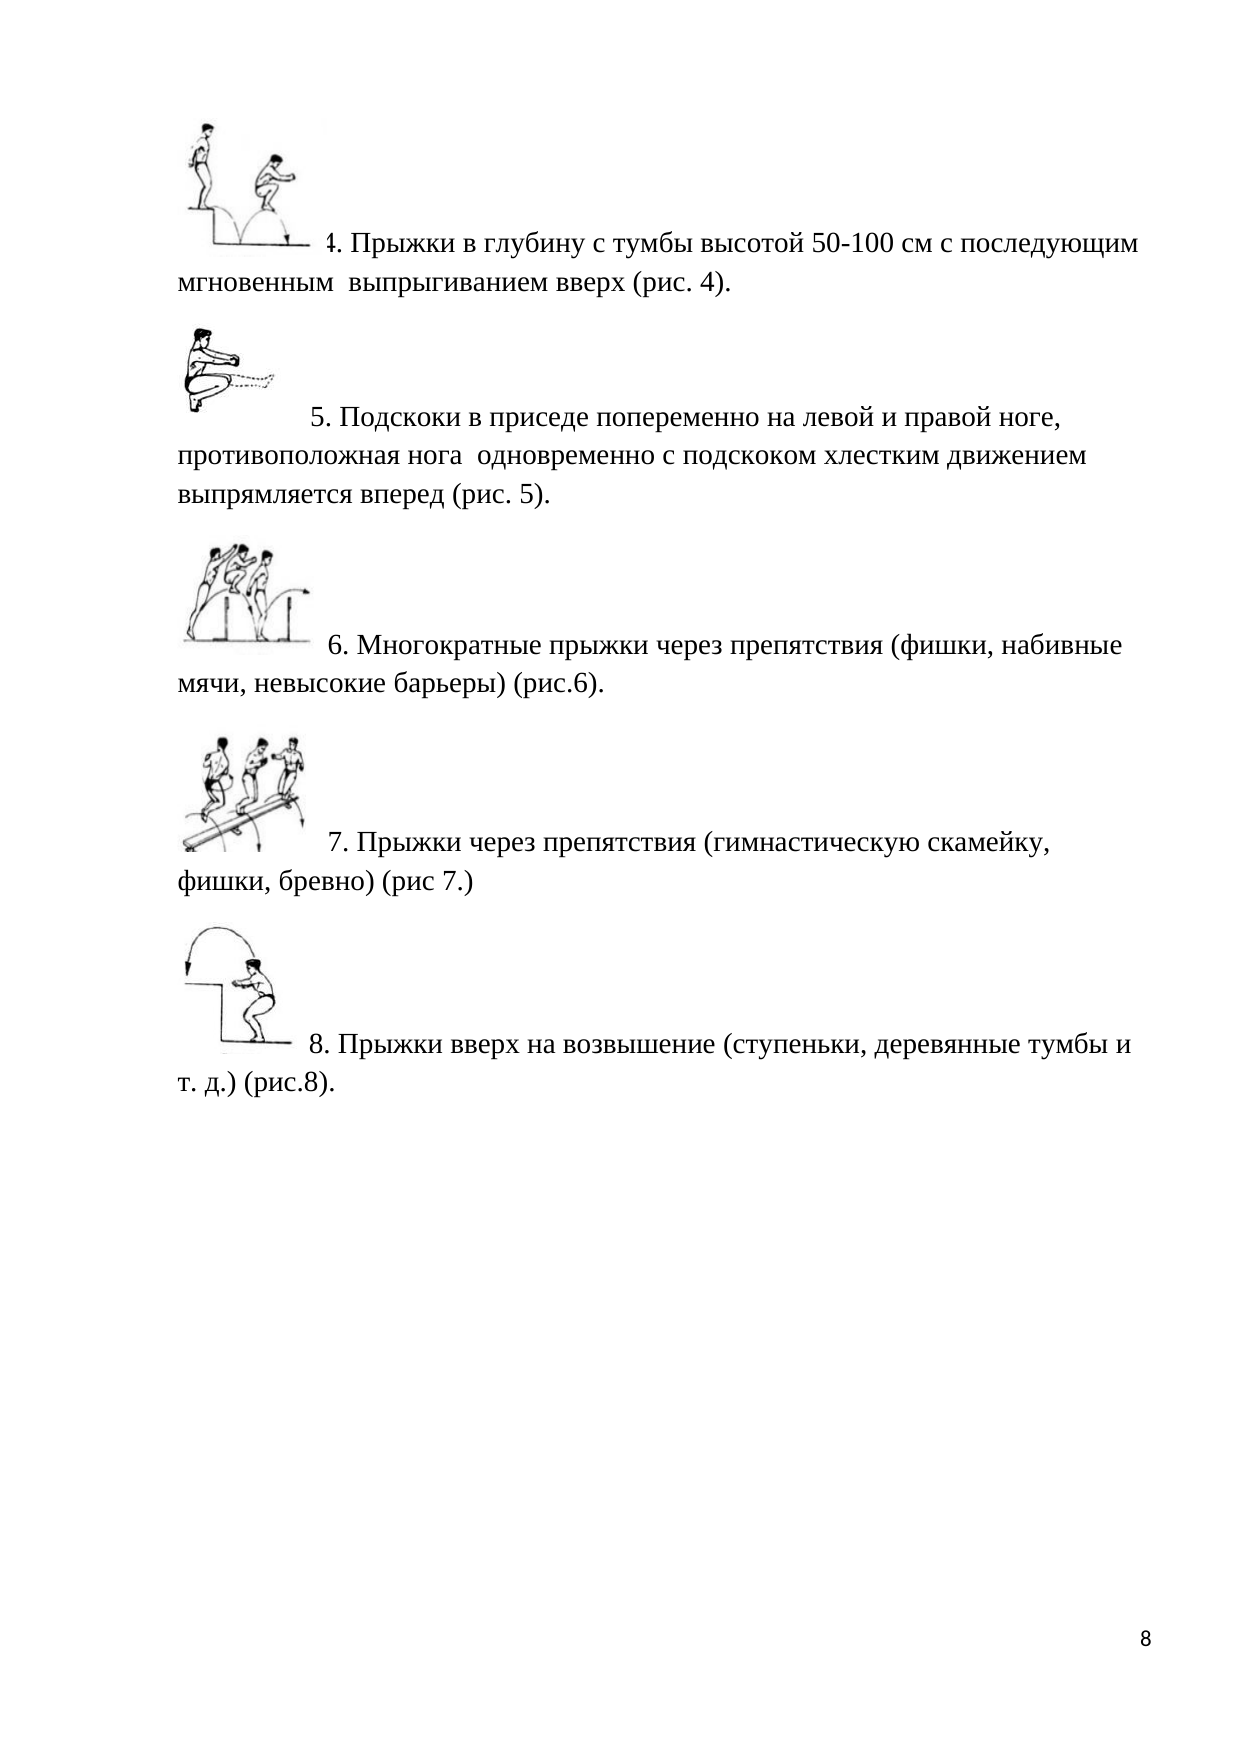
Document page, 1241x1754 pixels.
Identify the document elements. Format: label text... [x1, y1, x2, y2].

picture [177, 535, 328, 655]
picture [177, 323, 289, 427]
text 5. Подскоки в приседе попеременно на левой и правой ноге, противоположная нога одновременно с подскоком хлестким движением выпрямляется вперед (рис. 5). [177, 323, 1152, 509]
picture [177, 118, 328, 257]
text 4. Прыжки в глубину с тумбы высотой 50- с последующим мгновенным выпрыгиванием вверх (рис. 4). [177, 118, 1152, 297]
text 7. Прыжки через препятствия (гимнастическую скамейку, фишки, бревно) (рис 7.) [177, 725, 1152, 896]
picture [177, 724, 328, 852]
picture [177, 922, 309, 1054]
text 6. Многократные прыжки через препятствия (фишки, набивные мячи, невысокие барьеры) (рис.6). [177, 535, 1152, 699]
text 8. Прыжки вверх на возвышение (ступеньки, деревянные тумбы и т. д.) (рис.8). [177, 922, 1152, 1098]
